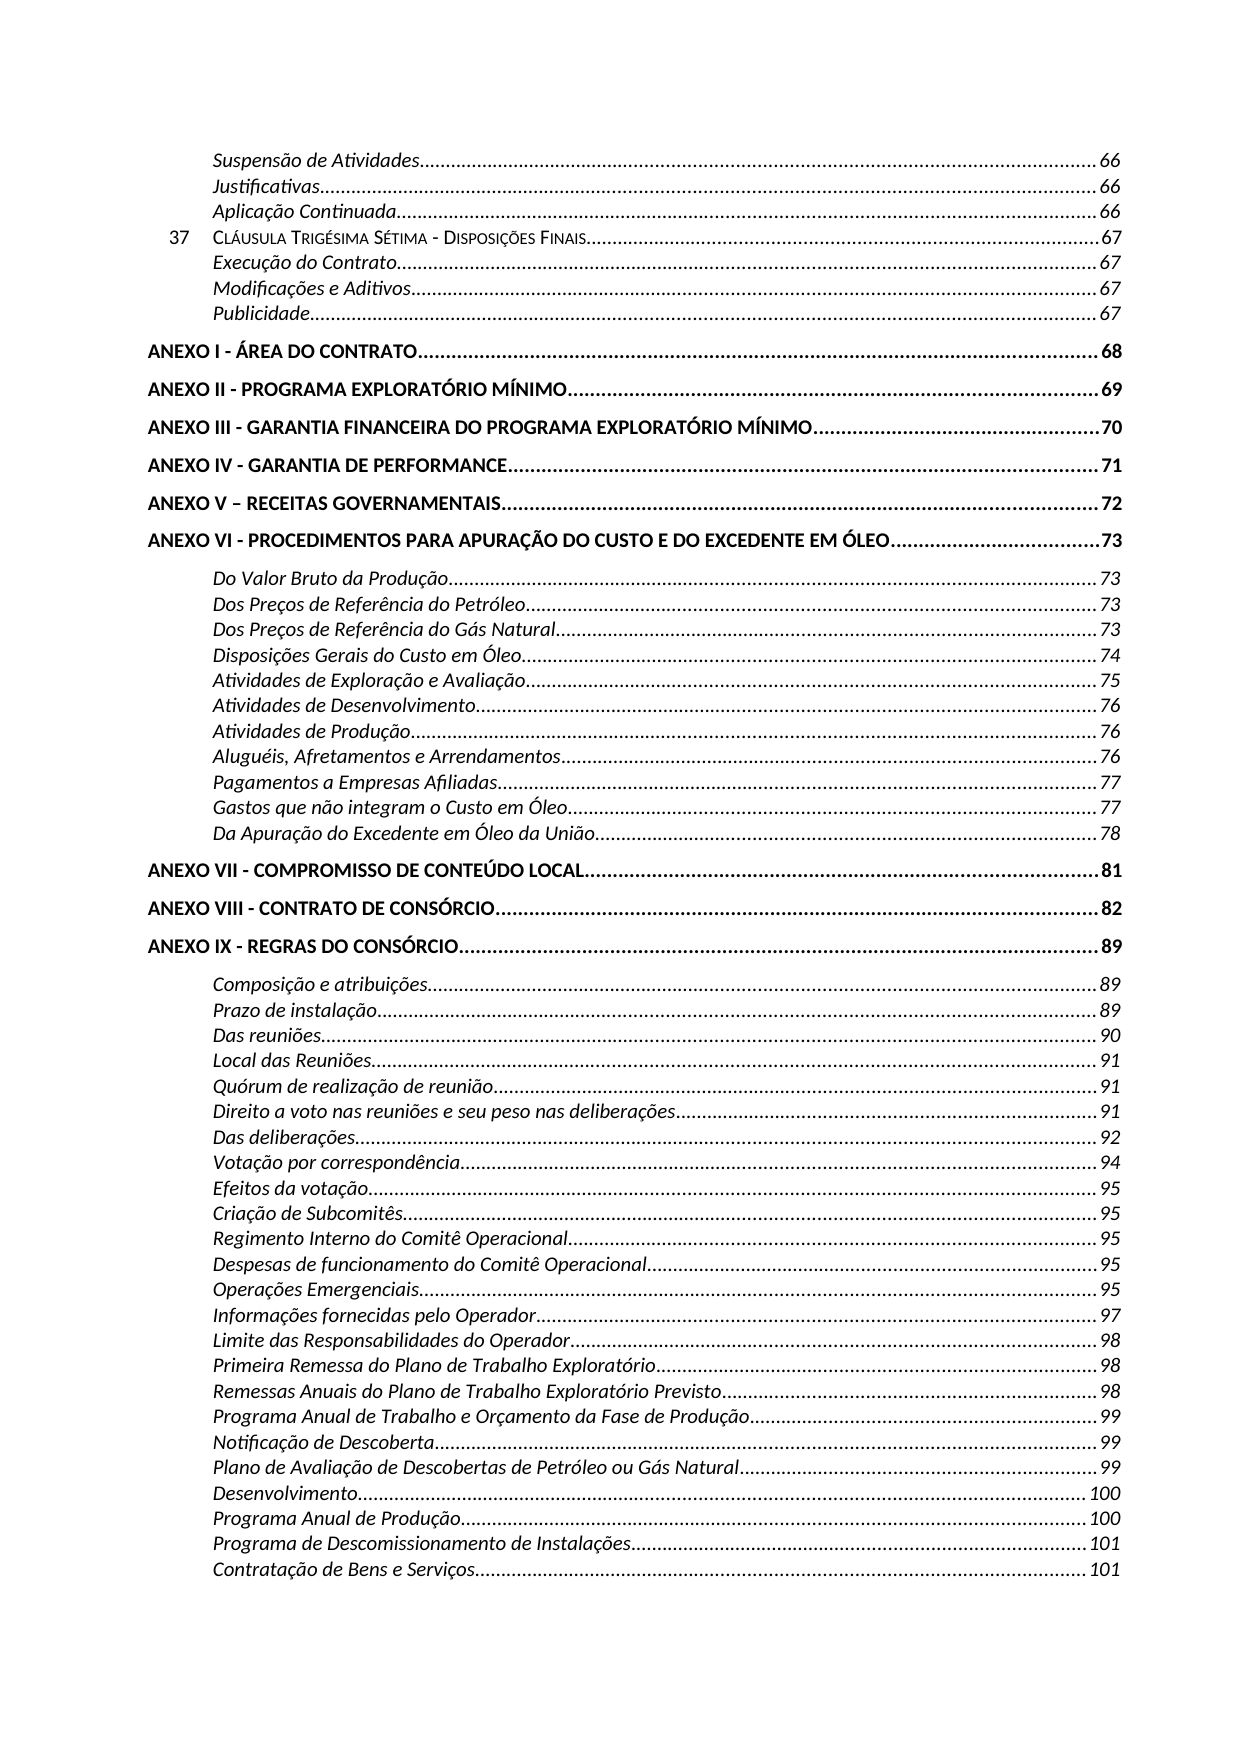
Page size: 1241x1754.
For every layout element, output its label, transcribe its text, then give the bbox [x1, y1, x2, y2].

text ANEXO VIII - Contrato de consórcio 82 [148, 896, 1128, 921]
text Do Valor Bruto da Produção 73 [213, 566, 1128, 591]
text Disposições Gerais do Custo em Óleo 74 [213, 642, 1128, 667]
text Atividades de Produção 76 [213, 718, 1128, 743]
text Programa Anual de Trabalho e Orçamento da Fase de Produção 99 [213, 1403, 1128, 1429]
text Contratação de Bens e Serviços 101 [213, 1556, 1128, 1581]
text ANEXO VI - Procedimentos para Apuração do Custo e do Excedente em Óleo 73 [148, 528, 1128, 553]
text Remessas Anuais do Plano de Trabalho Exploratório Previsto 98 [213, 1378, 1128, 1403]
text Modificações e Aditivos 67 [213, 275, 1128, 300]
text Atividades de Exploração e Avaliação 75 [213, 667, 1128, 693]
text Efeitos da votação 95 [213, 1175, 1128, 1200]
text Das deliberações 92 [213, 1124, 1128, 1149]
text Programa Anual de Produção 100 [213, 1505, 1128, 1531]
text 37 Cláusula Trigésima Sétima - Disposições Finais 67 [168, 224, 1128, 249]
text Suspensão de Atividades 66 [213, 148, 1128, 173]
text Execução do Contrato 67 [213, 249, 1128, 275]
text anexo IX - Regras do Consórcio 89 [148, 933, 1128, 959]
text Pagamentos a Empresas Afiliadas 77 [213, 769, 1128, 794]
text Programa de Descomissionamento de Instalações 101 [213, 1531, 1128, 1556]
text Votação por correspondência 94 [213, 1149, 1128, 1175]
text Plano de Avaliação de Descobertas de Petróleo ou Gás Natural 99 [213, 1454, 1128, 1480]
text Das reuniões 90 [213, 1022, 1128, 1048]
text Dos Preços de Referência do Petróleo 73 [213, 591, 1128, 616]
text Informações fornecidas pelo Operador 97 [213, 1302, 1128, 1327]
text Despesas de funcionamento do Comitê Operacional 95 [213, 1251, 1128, 1276]
text ANEXO II - Programa Exploratório Mínimo 69 [148, 376, 1128, 401]
text Direito a voto nas reuniões e seu peso nas deliberações 91 [213, 1098, 1128, 1124]
text anexo I - ÁRea do Contrato 68 [148, 338, 1128, 363]
text Local das Reuniões 91 [213, 1048, 1128, 1073]
text Gastos que não integram o Custo em Óleo 77 [213, 794, 1128, 820]
text Da Apuração do Excedente em Óleo da União 78 [213, 820, 1128, 845]
text ANEXO IV - Garantia de Performance 71 [148, 452, 1128, 477]
text Aplicação Continuada 66 [213, 198, 1128, 224]
text Primeira Remessa do Plano de Trabalho Exploratório 98 [213, 1353, 1128, 1378]
text Publicidade 67 [213, 300, 1128, 326]
text Dos Preços de Referência do Gás Natural 73 [213, 616, 1128, 642]
text ANEXO VII - Compromisso de Conteúdo Local 81 [148, 858, 1128, 883]
text Notificação de Descoberta 99 [213, 1429, 1128, 1454]
text Aluguéis, Afretamentos e Arrendamentos 76 [213, 743, 1128, 769]
text Limite das Responsabilidades do Operador 98 [213, 1327, 1128, 1353]
text Operações Emergenciais 95 [213, 1276, 1128, 1302]
text Prazo de instalação 89 [213, 997, 1128, 1022]
text Desenvolvimento 100 [213, 1480, 1128, 1505]
text Criação de Subcomitês 95 [213, 1200, 1128, 1226]
text ANEXO V – Receitas Governamentais 72 [148, 490, 1128, 515]
text Composição e atribuições 89 [213, 971, 1128, 997]
text Atividades de Desenvolvimento 76 [213, 693, 1128, 718]
text Regimento Interno do Comitê Operacional 95 [213, 1226, 1128, 1251]
text ANEXO III - Garantia Financeira DO PROGRAMA EXPLORATÓRIO MÍNIMO 70 [148, 414, 1128, 439]
text Quórum de realização de reunião 91 [213, 1073, 1128, 1098]
text Justificativas 66 [213, 173, 1128, 198]
